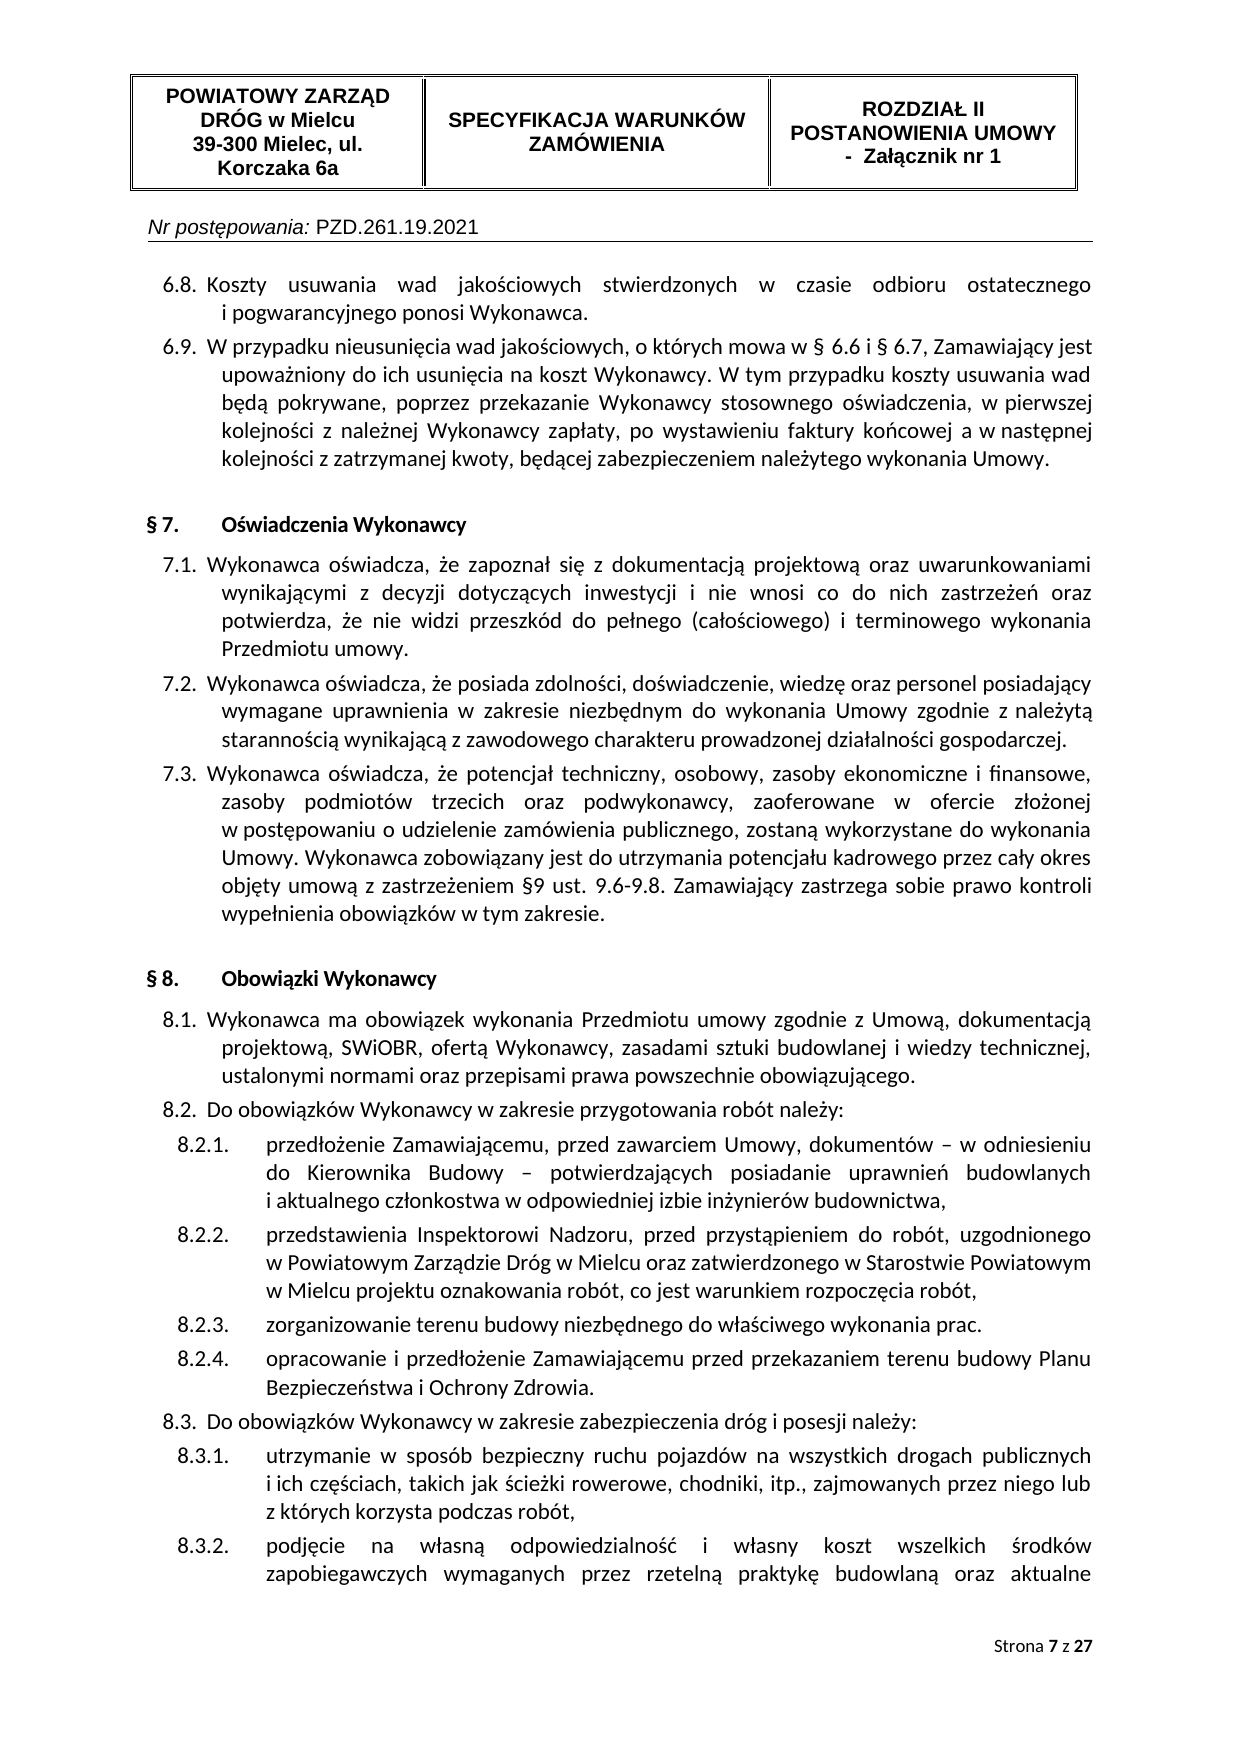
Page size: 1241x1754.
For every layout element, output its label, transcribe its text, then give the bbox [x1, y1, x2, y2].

subtitle utrzymanie w sposób bezpieczny ruchu pojazdów na wszystkich drogach publicznych i ich częściach, takich jak ścieżki rowerowe, chodniki, itp., zajmowanych przez niego lub z których korzysta podczas robót, [177, 1441, 1093, 1525]
subtitle przedstawienia Inspektorowi Nadzoru, przed przystąpieniem do robót, uzgodnionego w Powiatowym Zarządzie Dróg w Mielcu oraz zatwierdzonego w Starostwie Powiatowym w Mielcu projektu oznakowania robót, co jest warunkiem rozpoczęcia robót, [177, 1220, 1093, 1304]
subtitle Obowiązki Wykonawcy [162, 964, 1093, 993]
subtitle Wykonawca oświadcza, że potencjał techniczny, osobowy, zasoby ekonomiczne i finansowe, zasoby podmiotów trzecich oraz podwykonawcy, zaoferowane w ofercie złożonej w postępowaniu o udzielenie zamówienia publicznego, zostaną wykorzystane do wykonania Umowy. Wykonawca zobowiązany jest do utrzymania potencjału kadrowego przez cały okres objęty umową z zastrzeżeniem §9 ust. 9.6-9.8. Zamawiający zastrzega sobie prawo kontroli wypełnienia obowiązków w tym zakresie. [162, 759, 1093, 927]
subtitle Wykonawca oświadcza, że zapoznał się z dokumentacją projektową oraz uwarunkowaniami wynikającymi z decyzji dotyczących inwestycji i nie wnosi co do nich zastrzeżeń oraz potwierdza, że nie widzi przeszkód do pełnego (całościowego) i terminowego wykonania Przedmiotu umowy. [162, 550, 1093, 662]
subtitle W przypadku nieusunięcia wad jakościowych, o których mowa w § 6.6 i § 6.7, Zamawiający jest upoważniony do ich usunięcia na koszt Wykonawcy. W tym przypadku koszty usuwania wad będą pokrywane, poprzez przekazanie Wykonawcy stosownego oświadczenia, w pierwszej kolejności z należnej Wykonawcy zapłaty, po wystawieniu faktury końcowej a w następnej kolejności z zatrzymanej kwoty, będącej zabezpieczeniem należytego wykonania Umowy. [162, 332, 1093, 472]
subtitle Koszty usuwania wad jakościowych stwierdzonych w czasie odbioru ostatecznego i pogwarancyjnego ponosi Wykonawca. [162, 270, 1093, 326]
subtitle Oświadczenia Wykonawcy [162, 510, 1093, 538]
subtitle przedłożenie Zamawiającemu, przed zawarciem Umowy, dokumentów – w odniesieniu do Kierownika Budowy – potwierdzających posiadanie uprawnień budowlanych i aktualnego członkostwa w odpowiedniej izbie inżynierów budownictwa, [177, 1130, 1093, 1214]
subtitle zorganizowanie terenu budowy niezbędnego do właściwego wykonania prac. [177, 1310, 1093, 1338]
subtitle opracowanie i przedłożenie Zamawiającemu przed przekazaniem terenu budowy Planu Bezpieczeństwa i Ochrony Zdrowia. [177, 1344, 1093, 1401]
subtitle Wykonawca oświadcza, że posiada zdolności, doświadczenie, wiedzę oraz personel posiadający wymagane uprawnienia w zakresie niezbędnym do wykonania Umowy zgodnie z należytą starannością wynikającą z zawodowego charakteru prowadzonej działalności gospodarczej. [162, 669, 1093, 753]
subtitle Do obowiązków Wykonawcy w zakresie zabezpieczenia dróg i posesji należy: [162, 1407, 1093, 1435]
subtitle Do obowiązków Wykonawcy w zakresie przygotowania robót należy: [162, 1095, 1093, 1123]
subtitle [177, 1531, 1093, 1587]
subtitle Wykonawca ma obowiązek wykonania Przedmiotu umowy zgodnie z Umową, dokumentacją projektową, SWiOBR, ofertą Wykonawcy, zasadami sztuki budowlanej i wiedzy technicznej, ustalonymi normami oraz przepisami prawa powszechnie obowiązującego. [162, 1005, 1093, 1089]
